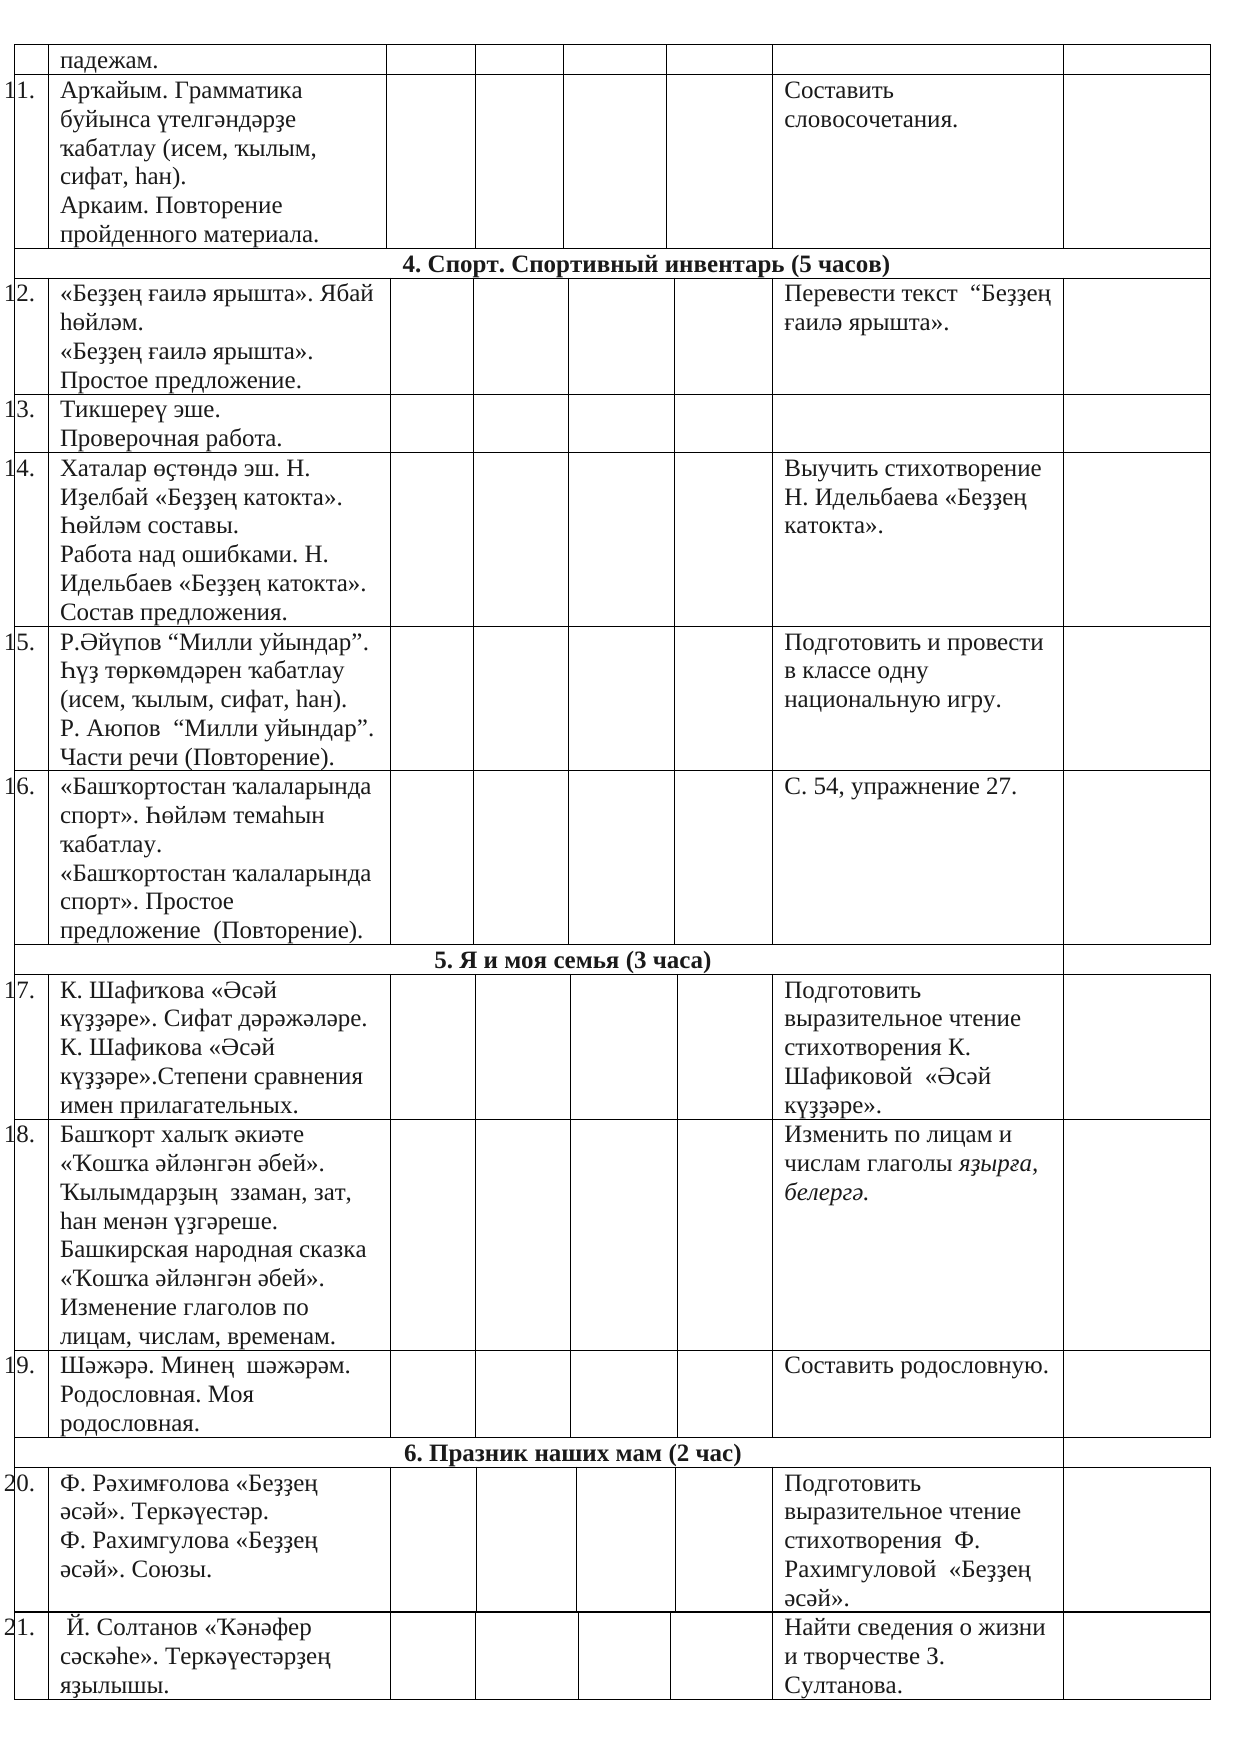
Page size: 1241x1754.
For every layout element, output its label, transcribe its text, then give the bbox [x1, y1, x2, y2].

table_cell [571, 1120, 677, 1349]
table_cell [667, 45, 772, 74]
table_cell [15, 771, 48, 944]
table_cell [1064, 627, 1210, 770]
table_cell [476, 1613, 578, 1699]
table_cell Хаталар өҫтөндә эш. Н. Иҙелбай «Беҙҙең катокта». Һөйләм составы. Работа над ошибками. Н. Идельбаев «Беҙҙең катокта». Состав предложения. [49, 453, 390, 626]
table_cell [678, 1120, 772, 1349]
table_cell [474, 279, 568, 393]
table_cell [569, 279, 674, 393]
table_cell [15, 1613, 48, 1699]
table_cell [564, 75, 666, 248]
table_cell [15, 1120, 48, 1349]
table_cell [1064, 45, 1210, 74]
table_cell [675, 453, 772, 626]
table_cell [1064, 279, 1210, 393]
table_cell Составить словосочетания. [773, 75, 1063, 248]
table_cell [474, 395, 568, 452]
table_cell [476, 1120, 570, 1349]
table_cell [1064, 75, 1210, 248]
table_cell [675, 627, 772, 770]
table_cell [15, 279, 48, 393]
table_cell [773, 45, 1063, 74]
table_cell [773, 1613, 1063, 1699]
table_cell [577, 1468, 675, 1611]
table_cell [49, 45, 386, 74]
table_cell [476, 45, 563, 74]
table_cell [675, 279, 772, 393]
table_cell Подготовить выразительное чтение стихотворения Ф. Рахимгуловой «Беҙҙең әсәй». [773, 1468, 1063, 1611]
table_cell [569, 453, 674, 626]
table_cell [476, 975, 570, 1118]
table_cell Изменить по лицам и числам глаголы яҙырға, белергә. [773, 1120, 1063, 1349]
table_cell Подготовить выразительное чтение стихотворения К. Шафиковой «Әсәй күҙҙәре». [773, 975, 1063, 1118]
table_cell [391, 771, 473, 944]
table_cell [1064, 975, 1210, 1118]
table_cell [15, 975, 48, 1118]
table_cell [579, 1613, 670, 1699]
table_cell Составить родословную. [773, 1351, 1063, 1437]
table_cell [569, 771, 674, 944]
table_cell Ф. Рәхимғолова «Беҙҙең әсәй». Теркәүестәр. Ф. Рахимгулова «Беҙҙең әсәй». Союзы. [49, 1468, 390, 1611]
table_cell [15, 395, 48, 452]
table_cell [474, 627, 568, 770]
table_cell [1064, 453, 1210, 626]
table_cell Перевести текст “Беҙҙең ғаилә ярышта». [773, 279, 1063, 393]
table_cell [15, 1468, 48, 1611]
table_cell Тикшереү эше. Проверочная работа. [49, 395, 390, 452]
table_cell [391, 975, 475, 1118]
table_cell [474, 453, 568, 626]
table_cell [387, 45, 475, 74]
table_cell [391, 395, 473, 452]
table_cell 5. Я и моя семья (3 часа) [15, 945, 1063, 974]
table_cell [671, 1613, 772, 1699]
table_cell [676, 1468, 772, 1611]
table_cell [391, 627, 473, 770]
table_cell [391, 1613, 475, 1699]
table_cell [391, 1351, 475, 1437]
table_cell «Башҡортостан ҡалаларында спорт». Һөйләм темаһын ҡабатлау. «Башҡортостан ҡалаларында спорт». Простое предложение (Повторение). [49, 771, 390, 944]
table_cell [678, 1351, 772, 1437]
table_cell [15, 75, 48, 248]
table_cell [1064, 1613, 1210, 1699]
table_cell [49, 1613, 390, 1699]
table_cell [477, 1468, 576, 1611]
table_cell [569, 395, 674, 452]
table_cell [1064, 1468, 1210, 1611]
table_cell [569, 627, 674, 770]
table_cell [773, 395, 1063, 452]
table_cell [15, 627, 48, 770]
table_cell 4. Спорт. Спортивный инвентарь (5 часов) [15, 249, 1210, 277]
table_cell [1064, 771, 1210, 944]
table_cell [391, 279, 473, 393]
table_cell [678, 975, 772, 1118]
table_cell [1064, 395, 1210, 452]
table_cell [675, 395, 772, 452]
table_cell [15, 453, 48, 626]
table_cell С. 54, упражнение 27. [773, 771, 1063, 944]
table_cell [391, 1468, 476, 1611]
table_cell 6. Празник наших мам (2 час) [15, 1438, 1063, 1467]
table_cell [387, 75, 475, 248]
table_cell Р.Әйүпов “Милли уйындар”. Һүҙ төркөмдәрен ҡабатлау (исем, ҡылым, сифат, һан). Р. Аюпов “Милли уйындар”. Части речи (Повторение). [49, 627, 390, 770]
table_cell [675, 771, 772, 944]
table_cell «Беҙҙең ғаилә ярышта». Ябай һөйләм. «Беҙҙең ғаилә ярышта». Простое предложение. [49, 279, 390, 393]
table_cell [15, 1351, 48, 1437]
table_cell Шәжәрә. Минең шәжәрәм. Родословная. Моя родословная. [49, 1351, 390, 1437]
table_cell [571, 975, 677, 1118]
table_cell [667, 75, 772, 248]
table_cell Выучить стихотворение Н. Идельбаева «Беҙҙең катокта». [773, 453, 1063, 626]
table_cell Башҡорт халыҡ әкиәте «Ҡошҡа әйләнгән әбей». Ҡылымдарҙың ззаман, зат, һан менән үҙгәреше. Башкирская народная сказка «Ҡошҡа әйләнгән әбей». Изменение глаголов по лицам, числам, временам. [49, 1120, 390, 1349]
table_cell [391, 453, 473, 626]
table_cell К. Шафиҡова «Әсәй күҙҙәре». Сифат дәрәжәләре. К. Шафикова «Әсәй күҙҙәре».Степени сравнения имен прилагательных. [49, 975, 390, 1118]
table_cell [476, 1351, 570, 1437]
table_cell Арҡайым. Грамматика буйынса үтелгәндәрҙе ҡабатлау (исем, ҡылым, сифат, һан). Аркаим. Повторение пройденного материала. [49, 75, 386, 248]
table_cell Подготовить и провести в классе одну национальную игру. [773, 627, 1063, 770]
table_cell [564, 45, 666, 74]
table_cell [15, 45, 48, 74]
table_cell [1064, 1120, 1210, 1349]
table_cell [1064, 1351, 1210, 1437]
table_cell [474, 771, 568, 944]
table_cell [391, 1120, 475, 1349]
table_cell [571, 1351, 677, 1437]
table_cell [476, 75, 563, 248]
